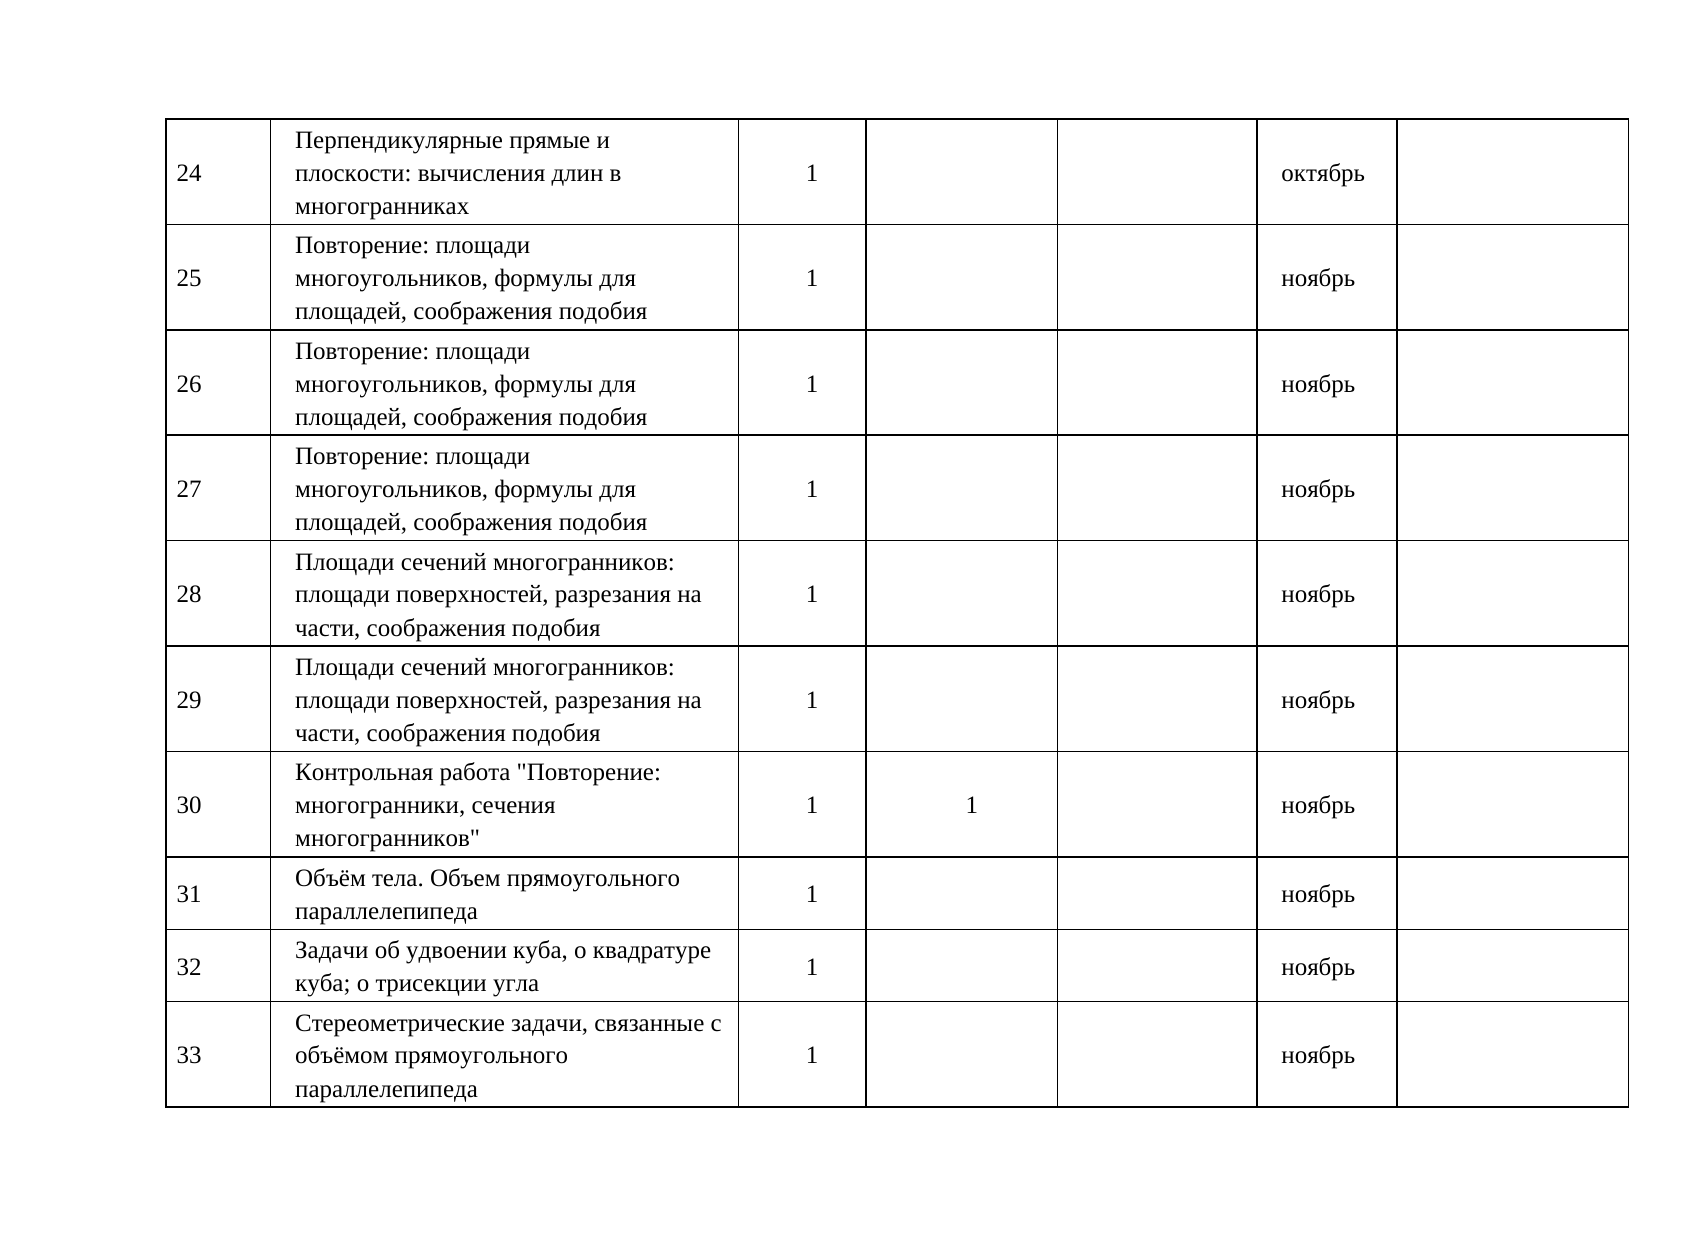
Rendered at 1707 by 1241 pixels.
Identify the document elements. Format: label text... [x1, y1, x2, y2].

table_cell [1058, 541, 1256, 645]
table_cell [1058, 858, 1256, 928]
table_cell [867, 858, 1057, 928]
table_cell [1058, 331, 1256, 434]
table_cell 1 [739, 120, 865, 223]
table_cell [867, 541, 1057, 645]
table_cell 1 [739, 858, 865, 928]
table_cell [1398, 930, 1628, 1001]
table_cell [1398, 436, 1628, 540]
table_cell Повторение: площади многоугольников, формулы для площадей, соображения подобия [271, 436, 738, 540]
table_cell 31 [167, 858, 270, 928]
table_cell [1058, 436, 1256, 540]
table_cell [1398, 1002, 1628, 1106]
table_cell 1 [739, 436, 865, 540]
table_cell октябрь [1258, 120, 1396, 223]
table_cell [867, 331, 1057, 434]
table_cell 1 [739, 930, 865, 1001]
table_cell Площади сечений многогранников: площади поверхностей, разрезания на части, соображения подобия [271, 647, 738, 751]
table_cell [1398, 225, 1628, 329]
table_cell ноябрь [1258, 858, 1396, 928]
table_cell Перпендикулярные прямые и плоскости: вычисления длин в многогранниках [271, 120, 738, 223]
table_cell ноябрь [1258, 647, 1396, 751]
table_cell [867, 930, 1057, 1001]
table_cell ноябрь [1258, 225, 1396, 329]
table_cell [1398, 120, 1628, 223]
table_cell [1398, 858, 1628, 928]
table_cell ноябрь [1258, 541, 1396, 645]
table_cell Площади сечений многогранников: площади поверхностей, разрезания на части, соображения подобия [271, 541, 738, 645]
table_cell 1 [867, 752, 1057, 856]
table_cell Контрольная работа "Повторение: многогранники, сечения многогранников" [271, 752, 738, 856]
table_cell [1398, 752, 1628, 856]
table_cell ноябрь [1258, 930, 1396, 1001]
table_cell [1058, 120, 1256, 223]
table_cell [867, 120, 1057, 223]
table_cell 25 [167, 225, 270, 329]
table_cell [1058, 225, 1256, 329]
table_cell 26 [167, 331, 270, 434]
table_cell 1 [739, 331, 865, 434]
table_cell ноябрь [1258, 1002, 1396, 1106]
table_cell [1398, 541, 1628, 645]
table_cell Стереометрические задачи, связанные с объёмом прямоугольного параллелепипеда [271, 1002, 738, 1106]
table_cell Повторение: площади многоугольников, формулы для площадей, соображения подобия [271, 331, 738, 434]
table_cell [867, 1002, 1057, 1106]
table_cell Повторение: площади многоугольников, формулы для площадей, соображения подобия [271, 225, 738, 329]
table_cell ноябрь [1258, 752, 1396, 856]
table_cell 27 [167, 436, 270, 540]
table_cell [867, 225, 1057, 329]
table_cell 24 [167, 120, 270, 223]
table_cell 30 [167, 752, 270, 856]
table_cell Объём тела. Объем прямоугольного параллелепипеда [271, 858, 738, 928]
table_cell [1398, 331, 1628, 434]
table_cell 33 [167, 1002, 270, 1106]
table_cell Задачи об удвоении куба, о квадратуре куба; о трисекции угла [271, 930, 738, 1001]
table_cell [1058, 647, 1256, 751]
table_cell [867, 647, 1057, 751]
table_cell [1058, 1002, 1256, 1106]
table_cell ноябрь [1258, 331, 1396, 434]
table_cell 29 [167, 647, 270, 751]
table_cell 28 [167, 541, 270, 645]
table_cell 32 [167, 930, 270, 1001]
table_cell [1058, 930, 1256, 1001]
table_cell [1398, 647, 1628, 751]
table_cell 1 [739, 647, 865, 751]
table_cell 1 [739, 541, 865, 645]
table_cell [1058, 752, 1256, 856]
table_cell 1 [739, 1002, 865, 1106]
table_cell 1 [739, 752, 865, 856]
table_cell ноябрь [1258, 436, 1396, 540]
table_cell 1 [739, 225, 865, 329]
table_cell [867, 436, 1057, 540]
